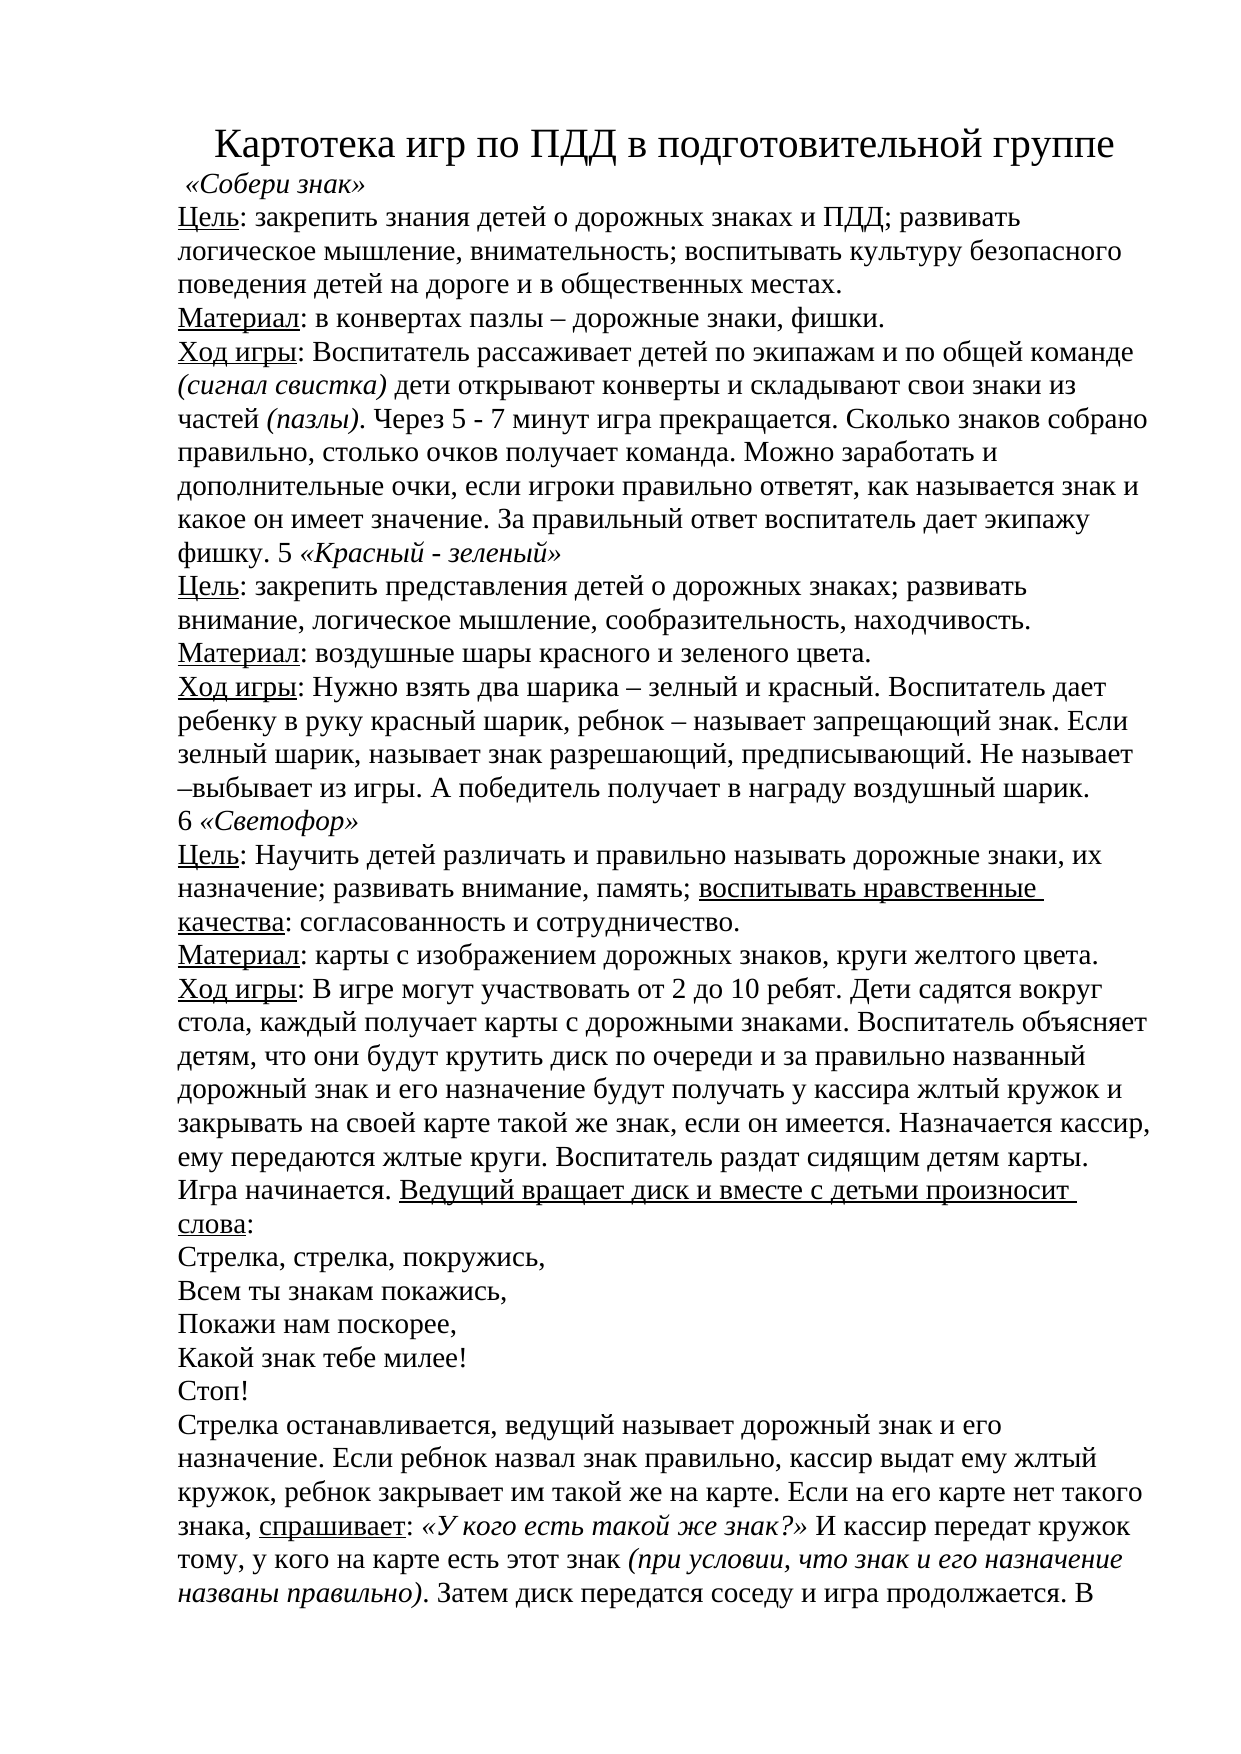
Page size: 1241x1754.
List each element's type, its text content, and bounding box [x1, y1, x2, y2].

text Цель: закрепить знания детей о дорожных знаках и ПДД; развивать логическое мышление, внимательность; воспитывать культуру безопасного поведения детей на дороге и в общественных местах. [177, 199, 1152, 300]
text Стоп! [177, 1373, 1152, 1407]
text Цель: Научить детей различать и правильно называть дорожные знаки, их [177, 837, 1152, 870]
text зелный шарик, называет знак разрешающий, предписывающий. Не называет –выбывает из игры. А победитель получает в награду воздушный шарик. 6 «Светофор» [177, 736, 1152, 837]
text ребенку в руку красный шарик, ребнок – называет запрещающий знак. Если [177, 703, 1152, 736]
text Материал: воздушные шары красного и зеленого цвета. [177, 636, 1152, 669]
text (сигнал свистка) дети открывают конверты и складывают свои знаки из частей (пазлы). Через 5 - 7 минут игра прекращается. Сколько знаков собрано [177, 367, 1152, 434]
text какое он имеет значение. За правильный ответ воспитатель дает экипажу фишку. 5 «Красный - зеленый» [177, 501, 1152, 568]
text детям, что они будут крутить диск по очереди и за правильно названный [177, 1038, 1152, 1072]
text Материал: в конвертах пазлы – дорожные знаки, фишки. [177, 300, 1152, 334]
text Ход игры: Воспитатель рассаживает детей по экипажам и по общей команде [177, 334, 1152, 367]
text Картотека игр по ПДД в подготовительной группе [177, 118, 1152, 166]
text правильно, столько очков получает команда. Можно заработать и дополнительные очки, если игроки правильно ответят, как называется знак и [177, 434, 1152, 501]
text Всем ты знакам покажись, [177, 1273, 1152, 1306]
text Покажи нам поскорее, [177, 1306, 1152, 1340]
text Ход игры: Нужно взять два шарика – зелный и красный. Воспитатель дает [177, 669, 1152, 703]
text «Собери знак» [177, 166, 1152, 199]
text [177, 1407, 1152, 1608]
text Какой знак тебе милее! [177, 1340, 1152, 1373]
text закрывать на своей карте такой же знак, если он имеется. Назначается кассир, ему передаются жлтые круги. Воспитатель раздат сидящим детям карты. Игра начинается. Ведущий вращает диск и вместе с детьми произносит слова: [177, 1105, 1152, 1239]
text Цель: закрепить представления детей о дорожных знаках; развивать внимание, логическое мышление, сообразительность, находчивость. [177, 568, 1152, 636]
text стола, каждый получает карты с дорожными знаками. Воспитатель объясняет [177, 1004, 1152, 1038]
text назначение; развивать внимание, память; воспитывать нравственные качества: согласованность и сотрудничество. [177, 870, 1152, 937]
text дорожный знак и его назначение будут получать у кассира жлтый кружок и [177, 1072, 1152, 1105]
text Материал: карты с изображением дорожных знаков, круги желтого цвета. [177, 937, 1152, 971]
text Стрелка, стрелка, покружись, [177, 1239, 1152, 1273]
text Ход игры: В игре могут участвовать от 2 до 10 ребят. Дети садятся вокруг [177, 971, 1152, 1004]
